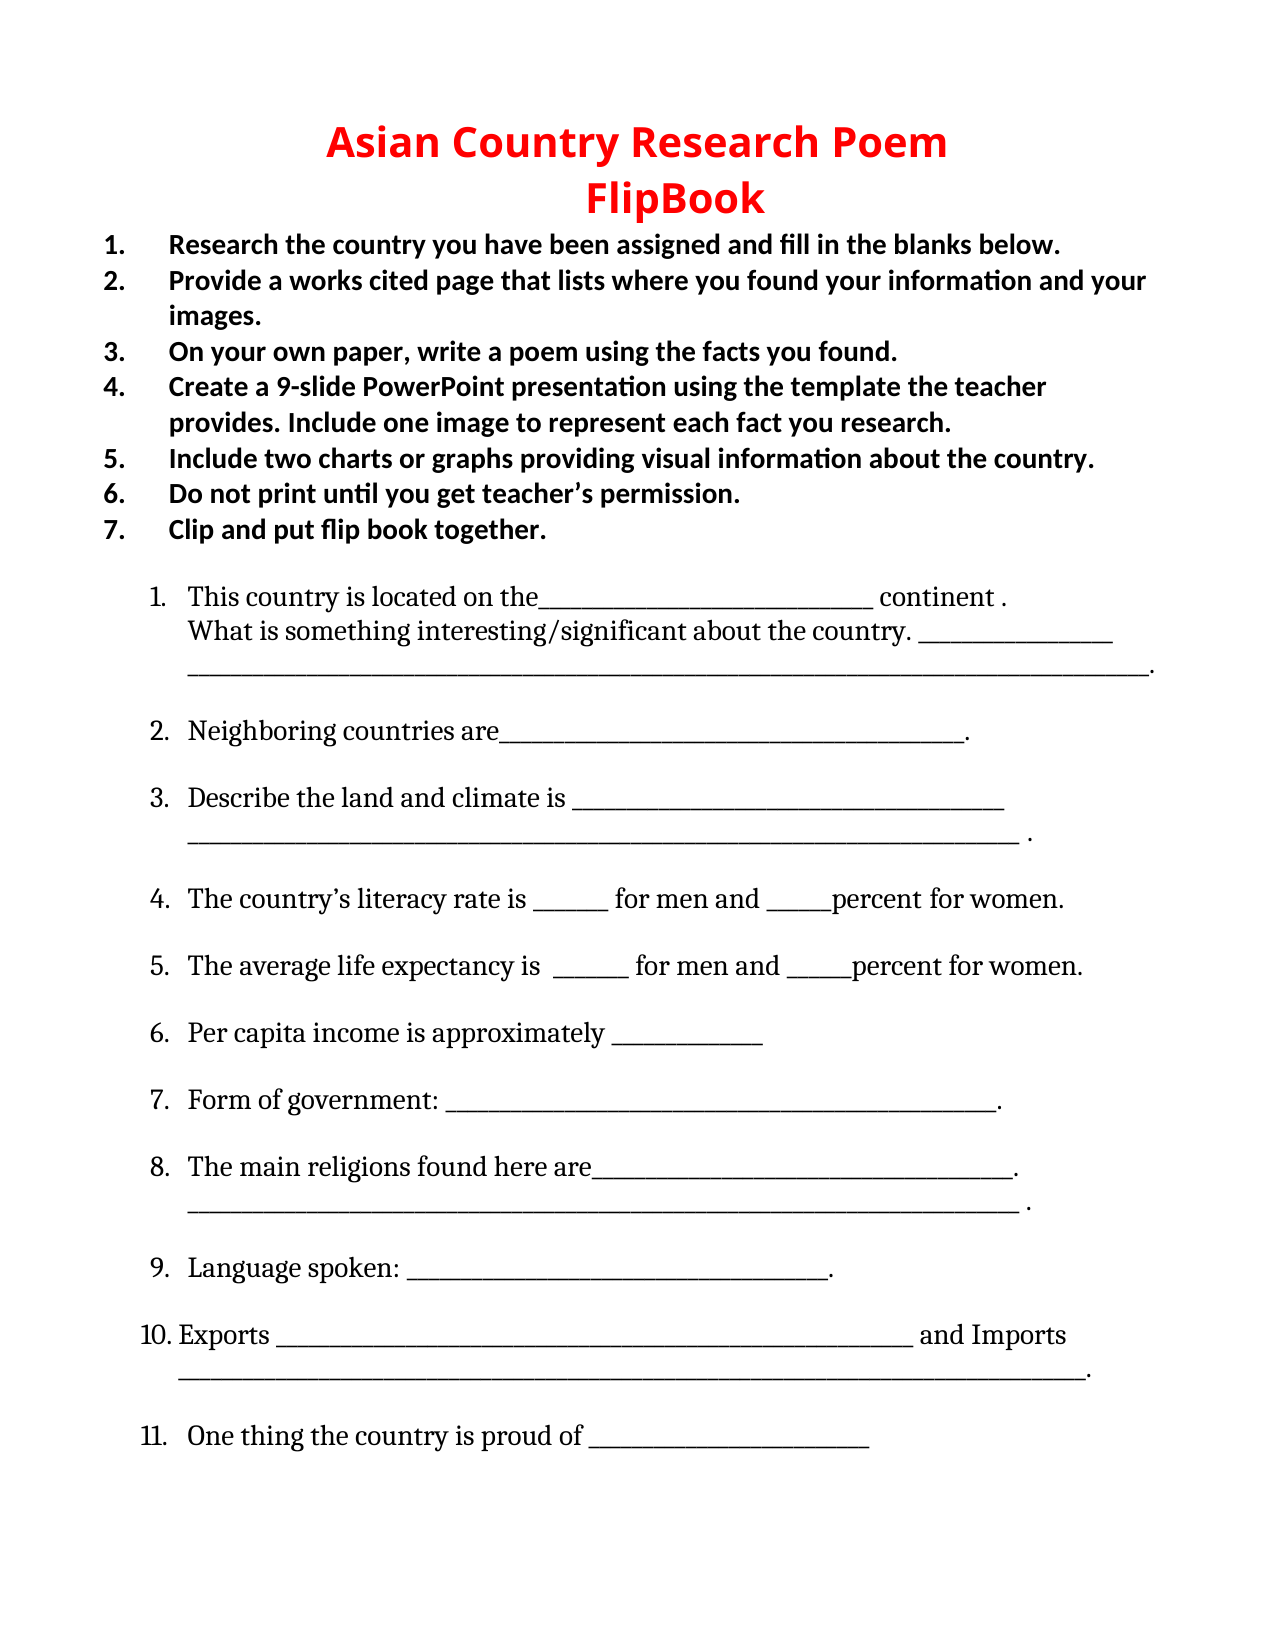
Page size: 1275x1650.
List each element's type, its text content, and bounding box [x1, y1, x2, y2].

list Exports ___________________________________________________________ and Imports ____________________________________________________________________________________. [141, 1318, 1162, 1385]
list Do not print until you get teacher’s permission. [103, 475, 1162, 511]
list Create a 9-slide PowerPoint presentation using the template the teacher provides. Include one image to represent each fact you research. [103, 368, 1162, 440]
list Include two charts or graphs providing visual information about the country. [103, 440, 1162, 475]
list Provide a works cited page that lists where you found your information and your images. [103, 262, 1162, 333]
text Asian Country Research Poem [112, 112, 1162, 169]
list What is something interesting/significant about the country. __________________ _________________________________________________________________________________________. [187, 614, 1162, 681]
list Describe the land and climate is ________________________________________ _____________________________________________________________________________ . [150, 781, 1162, 848]
list Per capita income is approximately ______________ [150, 1016, 1162, 1050]
list FlipBook [187, 169, 1162, 226]
list The average life expectancy is _______ for men and ______percent for women. [150, 949, 1162, 983]
list Research the country you have been assigned and fill in the blanks below. [103, 226, 1162, 262]
list Form of government: ___________________________________________________. [150, 1083, 1162, 1117]
list This country is located on the_______________________________ continent . [150, 580, 1162, 614]
list On your own paper, write a poem using the facts you found. [103, 333, 1162, 368]
list Neighboring countries are___________________________________________. [150, 714, 1162, 748]
list The country’s literacy rate is _______ for men and ______percent for women. [150, 882, 1162, 916]
list The main religions found here are_______________________________________. _____________________________________________________________________________ . [150, 1150, 1162, 1217]
list One thing the country is proud of __________________________ [141, 1419, 1162, 1452]
list Clip and put flip book together. [103, 511, 1162, 547]
list Language spoken: _______________________________________. [150, 1251, 1162, 1284]
